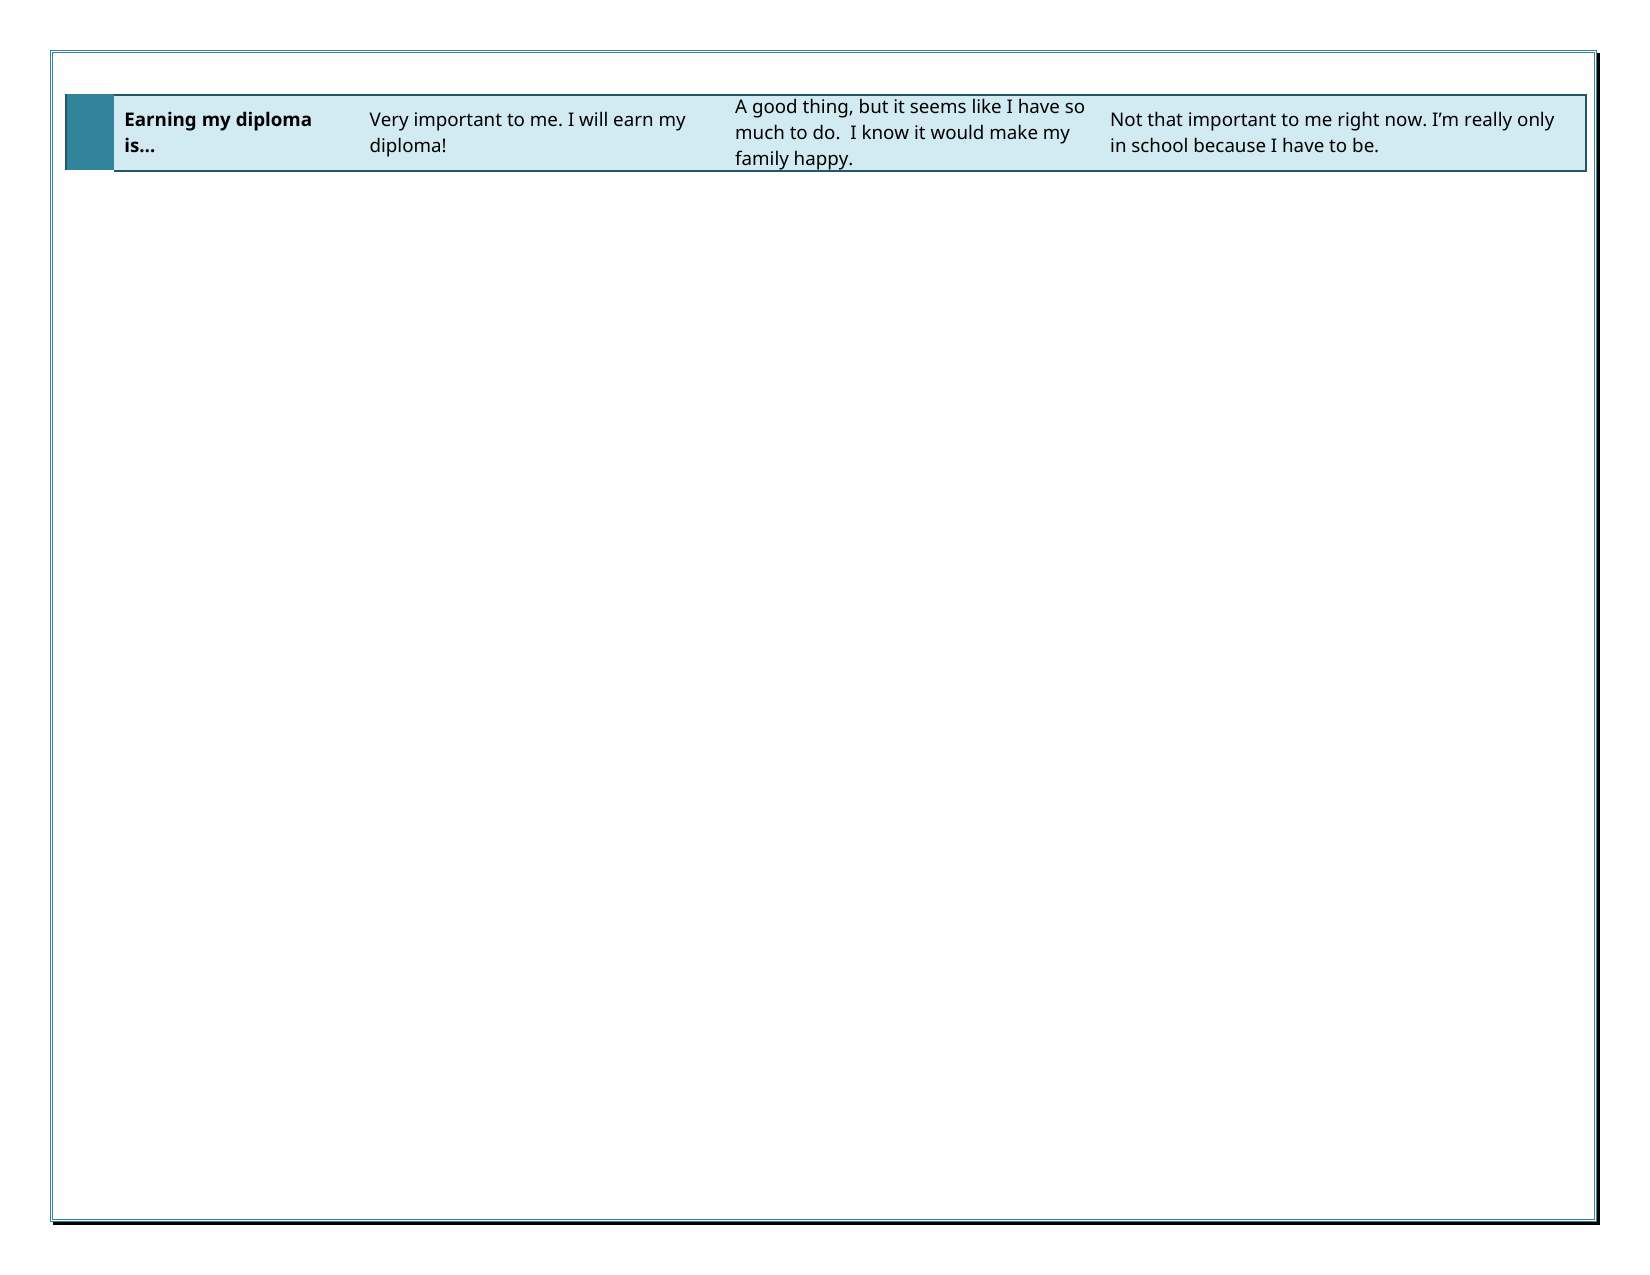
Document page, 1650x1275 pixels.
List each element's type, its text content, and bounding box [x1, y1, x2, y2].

table_cell Earning my diploma is… [114, 96, 358, 170]
table_cell A good thing, but it seems like I have so much to do. I know it would make my family happy. [724, 96, 1099, 170]
table_cell Very important to me. I will earn my diploma! [358, 96, 724, 170]
table_cell Not that important to me right now. I’m really only in school because I have to be. [1099, 96, 1585, 170]
